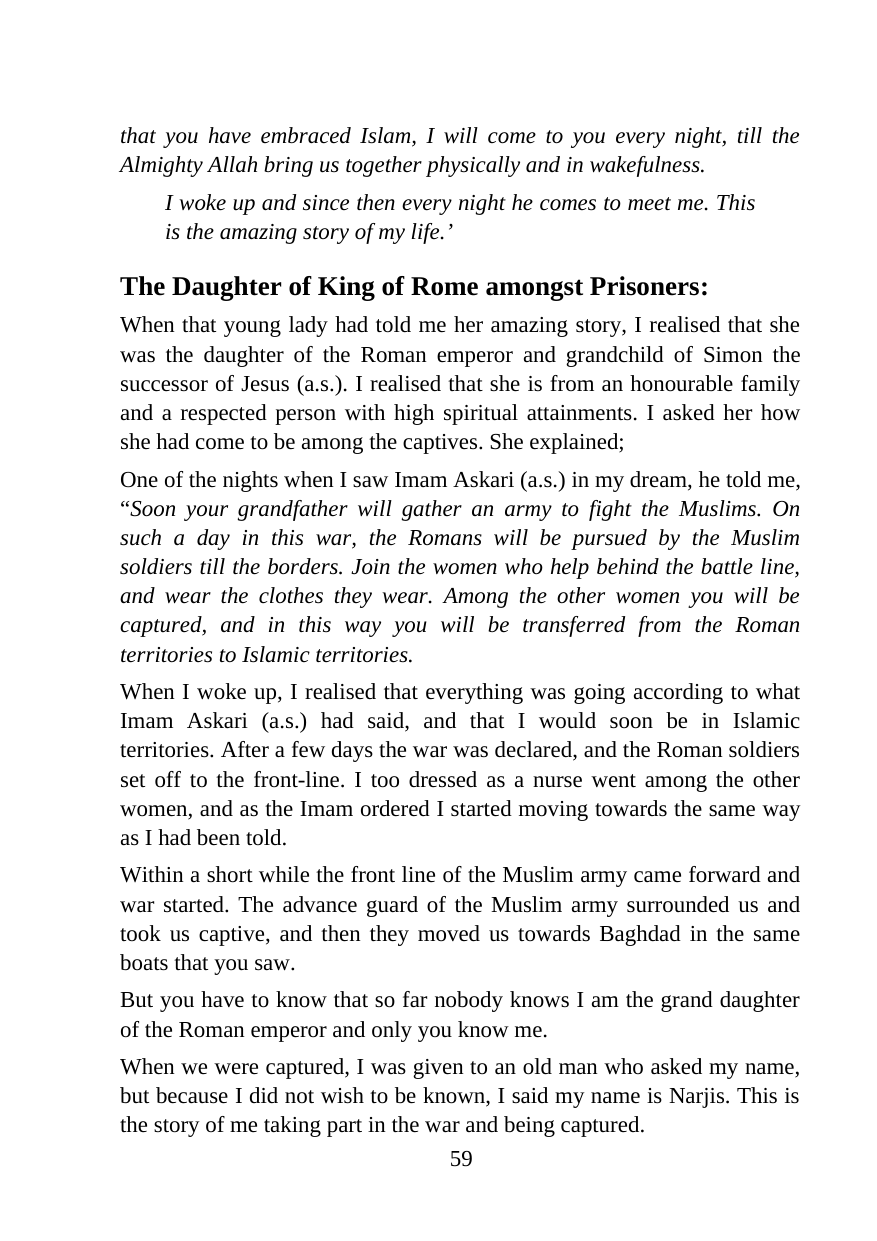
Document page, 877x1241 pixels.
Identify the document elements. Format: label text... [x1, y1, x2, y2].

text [120, 120, 802, 178]
subtitle The Daughter of King of Rome amongst Prisoners: [120, 270, 802, 301]
text When I woke up, I realised that everything was going according to what Imam Askari (a.s.) had said, and that I would soon be in Islamic territories. After a few days the war was declared, and the Roman soldiers set off to the front-line. I too dressed as a nurse went among the other women, and as the Imam ordered I started moving towards the same way as I had been told. [120, 676, 802, 851]
text When that young lady had told me her amazing story, I realised that she was the daughter of the Roman emperor and grandchild of Simon the successor of Jesus (a.s.). I realised that she is from an honourable family and a respected person with high spiritual attainments. I asked her how she had come to be among the captives. She explained; [120, 309, 802, 455]
text I woke up and since then every night he comes to meet me. This is the amazing story of my life.’ [165, 187, 757, 245]
text Within a short while the front line of the Muslim army came forward and war started. The advance guard of the Muslim army surrounded us and took us captive, and then they moved us towards Baghdad in the same boats that you saw. [120, 859, 802, 976]
text When we were captured, I was given to an old man who asked my name, but because I did not wish to be known, I said my name is Narjis. This is the story of me taking part in the war and being captured. [120, 1051, 802, 1139]
text But you have to know that so far nobody knows I am the grand daughter of the Roman emperor and only you know me. [120, 984, 802, 1043]
text One of the nights when I saw Imam Askari (a.s.) in my dream, he told me, “Soon your grandfather will gather an army to fight the Muslims. On such a day in this war, the Romans will be pursued by the Muslim soldiers till the borders. Join the women who help behind the battle line, and wear the clothes they wear. Among the other women you will be captured, and in this way you will be transferred from the Roman territories to Islamic territories. [120, 464, 802, 668]
